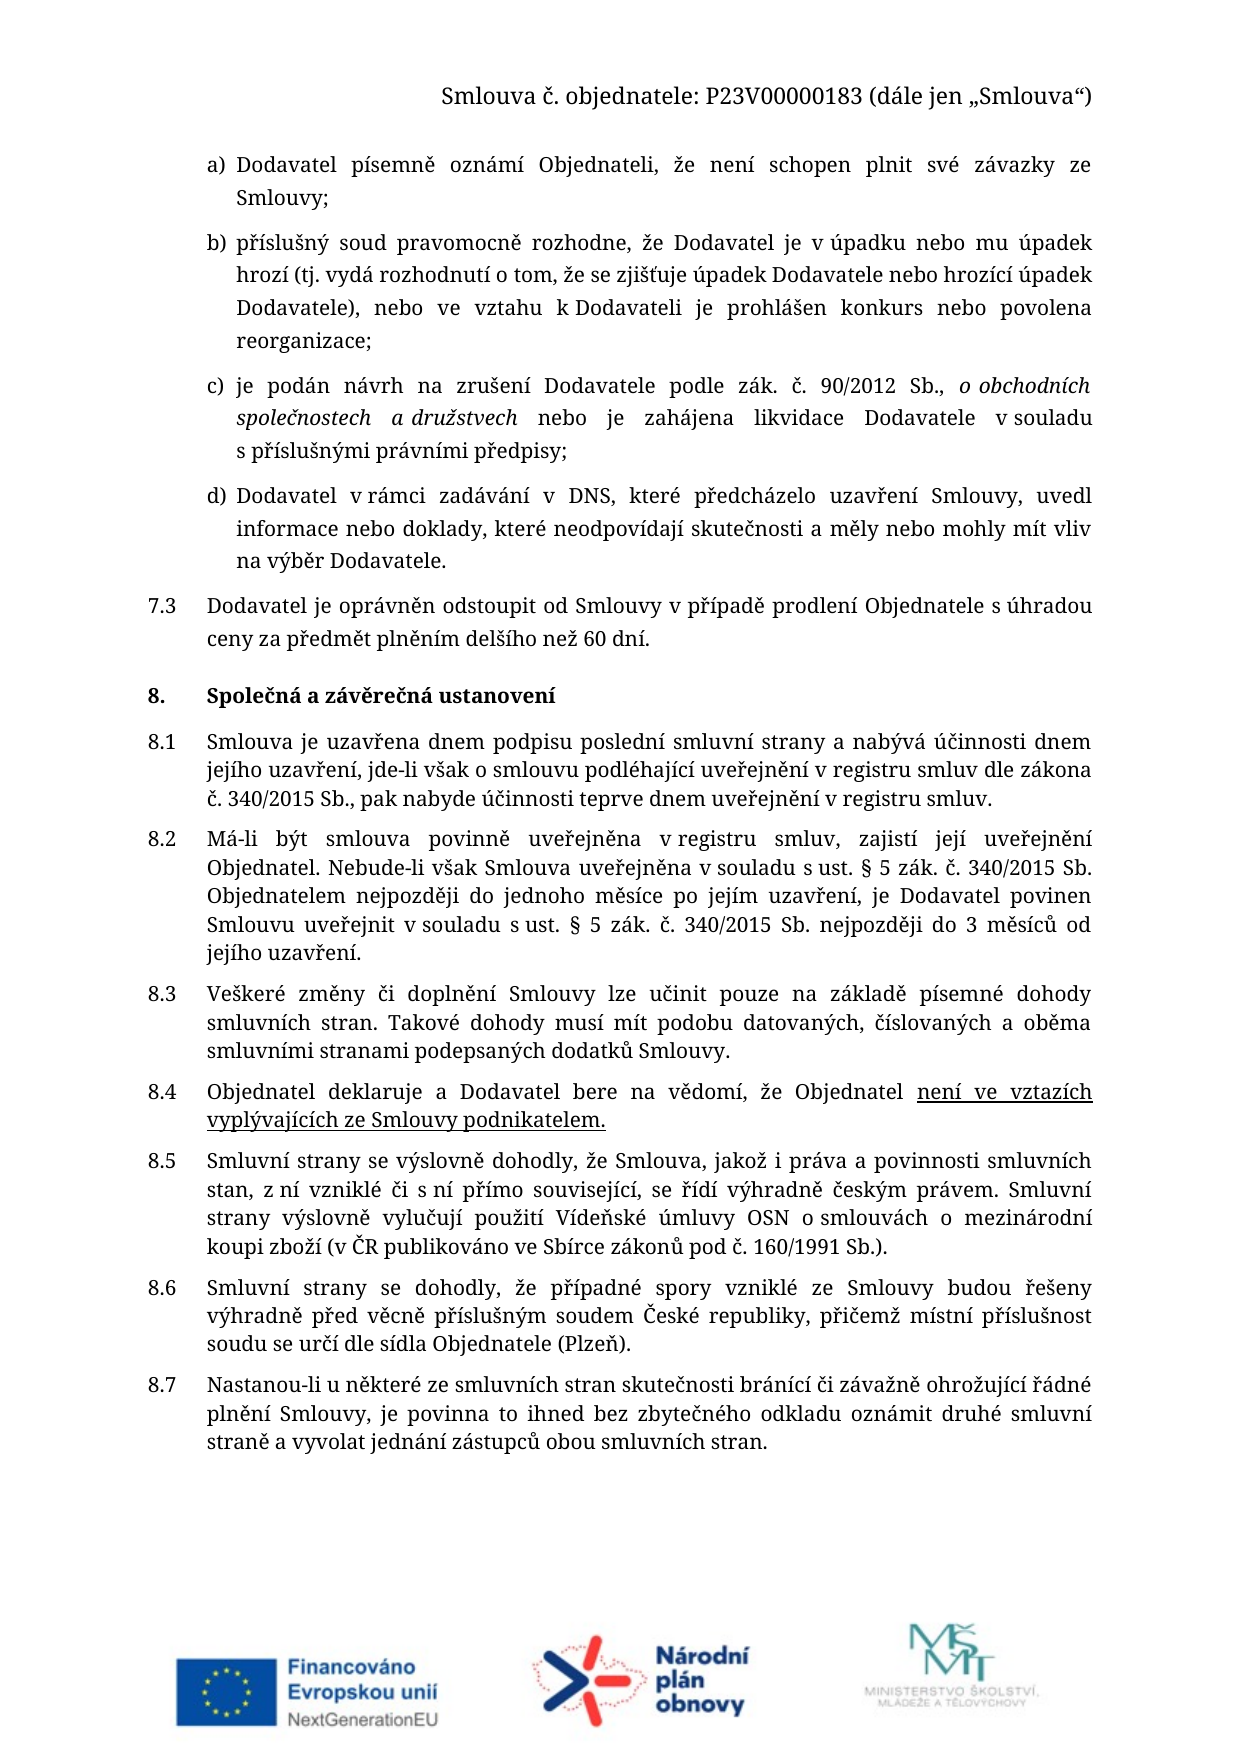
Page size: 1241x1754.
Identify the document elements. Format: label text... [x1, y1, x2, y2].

list Dodavatel písemně oznámí Objednateli, že není schopen plnit své závazky ze Smlouvy; [207, 150, 1093, 211]
list Má-li být smlouva povinně uveřejněna v registru smluv, zajistí její uveřejnění Objednatel. Nebude-li však Smlouva uveřejněna v souladu s ust. § 5 zák. č. 340/2015 Sb. Objednatelem nejpozději do jednoho měsíce po jejím uzavření, je Dodavatel povinen Smlouvu uveřejnit v souladu s ust. § 5 zák. č. 340/2015 Sb. nejpozději do 3 měsíců od jejího uzavření. [148, 824, 1093, 967]
list Společná a závěrečná ustanovení [148, 682, 1093, 710]
picture [147, 1577, 1093, 1754]
list Dodavatel v rámci zadávání v DNS, které předcházelo uzavření Smlouvy, uvedl informace nebo doklady, které neodpovídají skutečnosti a měly nebo mohly mít vliv na výběr Dodavatele. [207, 481, 1093, 575]
list příslušný soud pravomocně rozhodne, že Dodavatel je v úpadku nebo mu úpadek hrozí (tj. vydá rozhodnutí o tom, že se zjišťuje úpadek Dodavatele nebo hrozící úpadek Dodavatele), nebo ve vztahu k Dodavateli je prohlášen konkurs nebo povolena reorganizace; [207, 228, 1093, 354]
list Objednatel deklaruje a Dodavatel bere na vědomí, že Objednatel není ve vztazích vyplývajících ze Smlouvy podnikatelem. [148, 1077, 1093, 1134]
list je podán návrh na zrušení Dodavatele podle zák. č. 90/2012 Sb., o obchodních společnostech a družstvech nebo je zahájena likvidace Dodavatele v souladu s příslušnými právními předpisy; [207, 371, 1093, 464]
list Smluvní strany se výslovně dohodly, že Smlouva, jakož i práva a povinnosti smluvních stan, z ní vzniklé či s ní přímo související, se řídí výhradně českým právem. Smluvní strany výslovně vylučují použití Vídeňské úmluvy OSN o smlouvách o mezinárodní koupi zboží (v ČR publikováno ve Sbírce zákonů pod č. 160/1991 Sb.). [148, 1146, 1093, 1260]
list Smlouva je uzavřena dnem podpisu poslední smluvní strany a nabývá účinnosti dnem jejího uzavření, jde-li však o smlouvu podléhající uveřejnění v registru smluv dle zákona č. 340/2015 Sb., pak nabyde účinnosti teprve dnem uveřejnění v registru smluv. [148, 727, 1093, 812]
list Veškeré změny či doplnění Smlouvy lze učinit pouze na základě písemné dohody smluvních stran. Takové dohody musí mít podobu datovaných, číslovaných a oběma smluvními stranami podepsaných dodatků Smlouvy. [148, 979, 1093, 1064]
list Nastanou-li u některé ze smluvních stran skutečnosti bránící či závažně ohrožující řádné plnění Smlouvy, je povinna to ihned bez zbytečného odkladu oznámit druhé smluvní straně a vyvolat jednání zástupců obou smluvních stran. [148, 1371, 1093, 1456]
list Smluvní strany se dohodly, že případné spory vzniklé ze Smlouvy budou řešeny výhradně před věcně příslušným soudem České republiky, přičemž místní příslušnost soudu se určí dle sídla Objednatele (Plzeň). [148, 1273, 1093, 1358]
list Dodavatel je oprávněn odstoupit od Smlouvy v případě prodlení Objednatele s úhradou ceny za předmět plněním delšího než 60 dní. [148, 591, 1093, 652]
